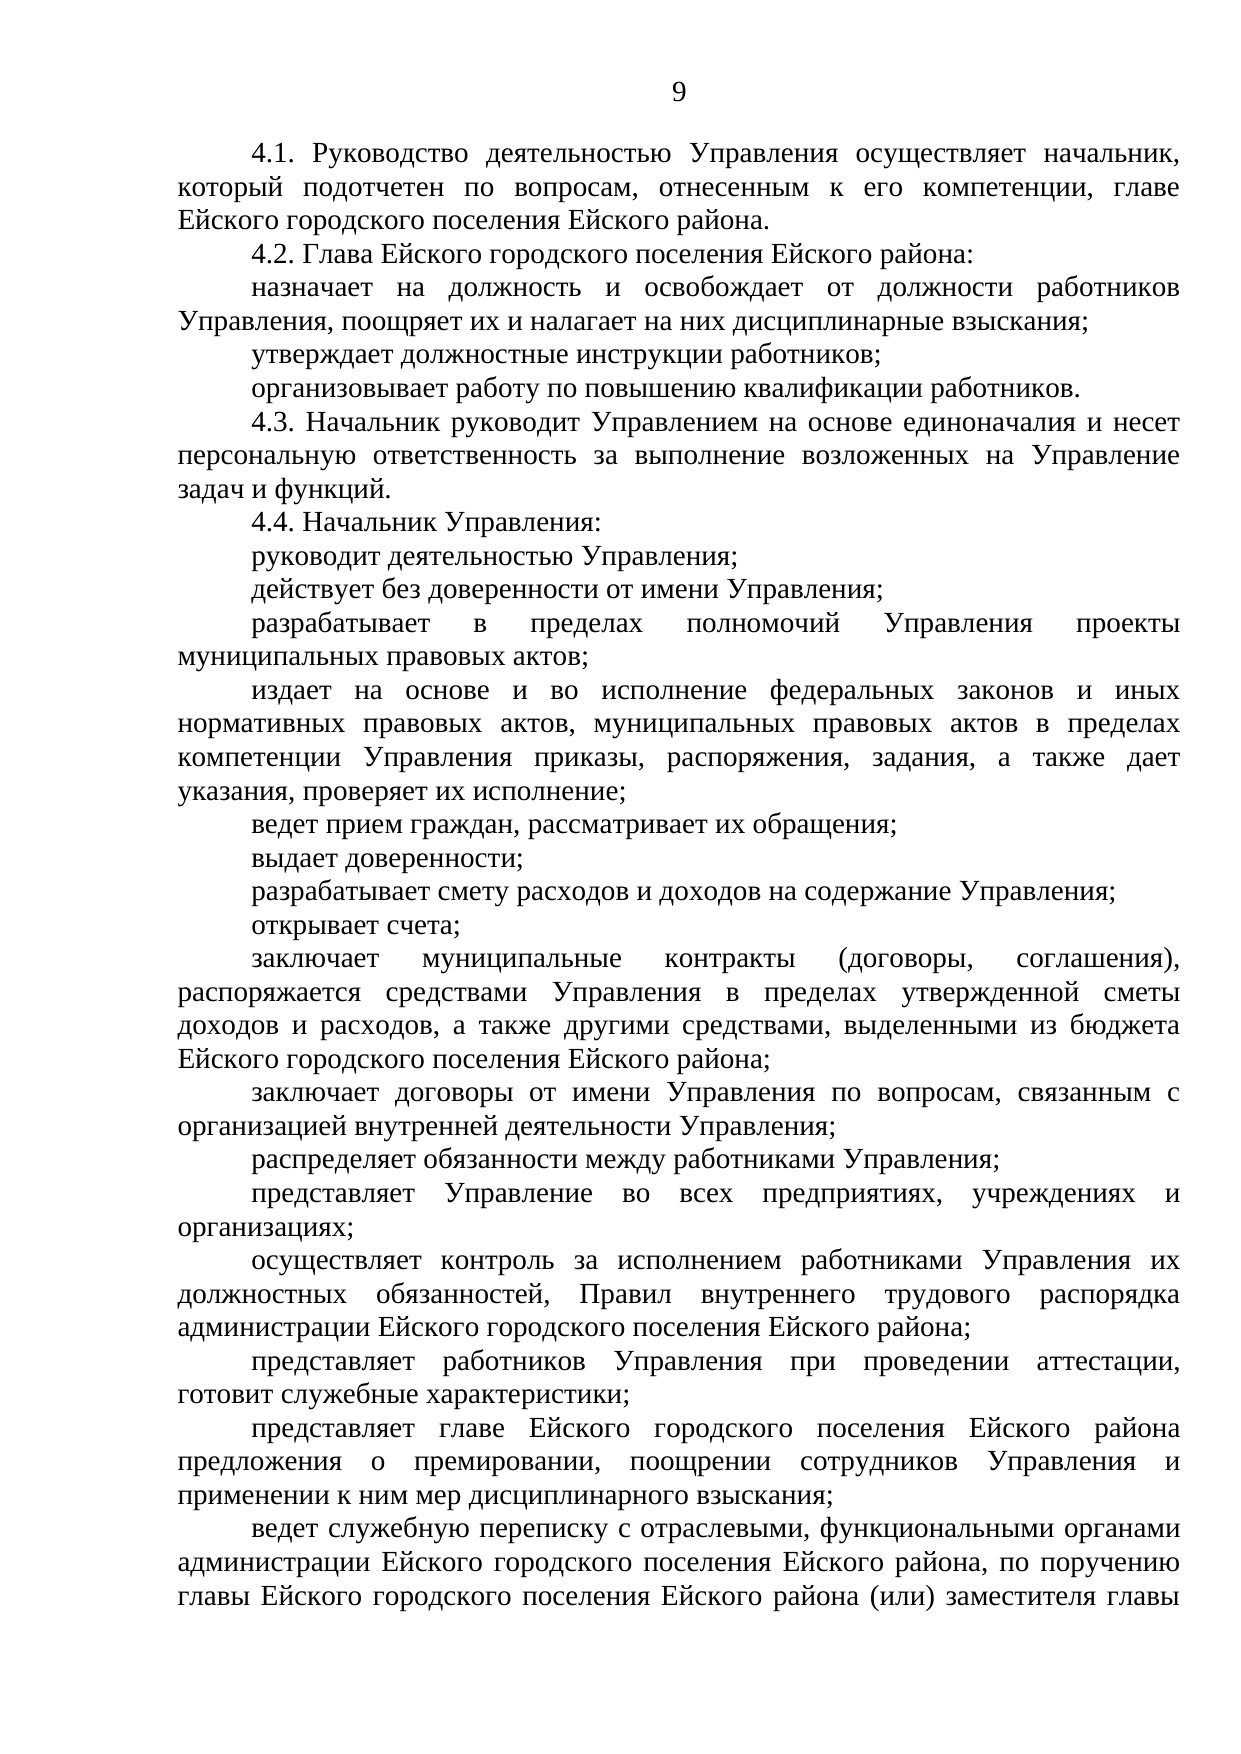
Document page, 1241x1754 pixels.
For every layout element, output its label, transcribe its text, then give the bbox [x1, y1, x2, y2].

text открывает счета; [177, 907, 1181, 940]
text разрабатывает в пределах полномочий Управления проекты муниципальных правовых актов; [177, 605, 1181, 672]
text организовывает работу по повышению квалификации работников. [177, 370, 1181, 404]
text заключает договоры от имени Управления по вопросам, связанным с организацией внутренней деятельности Управления; [177, 1074, 1181, 1142]
text назначает на должность и освобождает от должности работников Управления, поощряет их и налагает на них дисциплинарные взыскания; [177, 269, 1181, 337]
text утверждает должностные инструкции работников; [177, 337, 1181, 370]
text представляет главе Ейского городского поселения Ейского района предложения о премировании, поощрении сотрудников Управления и применении к ним мер дисциплинарного взыскания; [177, 1410, 1181, 1511]
text руководит деятельностью Управления; [177, 538, 1181, 571]
text издает на основе и во исполнение федеральных законов и иных нормативных правовых актов, муниципальных правовых актов в пределах компетенции Управления приказы, распоряжения, задания, а также дает указания, проверяет их исполнение; [177, 672, 1181, 806]
text ведет прием граждан, рассматривает их обращения; [177, 806, 1181, 840]
text 4.3. Начальник руководит Управлением на основе единоначалия и несет персональную ответственность за выполнение возложенных на Управление задач и функций. [177, 404, 1181, 504]
text 4.1. Руководство деятельностью Управления осуществляет начальник, который подотчетен по вопросам, отнесенным к его компетенции, главе Ейского городского поселения Ейского района. [177, 135, 1181, 236]
text выдает доверенности; [177, 840, 1181, 873]
text представляет работников Управления при проведении аттестации, готовит служебные характеристики; [177, 1343, 1181, 1410]
text заключает муниципальные контракты (договоры, соглашения), распоряжается средствами Управления в пределах утвержденной сметы доходов и расходов, а также другими средствами, выделенными из бюджета Ейского городского поселения Ейского района; [177, 940, 1181, 1074]
text 4.4. Начальник Управления: [177, 504, 1181, 538]
text распределяет обязанности между работниками Управления; [177, 1142, 1181, 1175]
text осуществляет контроль за исполнением работниками Управления их должностных обязанностей, Правил внутреннего трудового распорядка администрации Ейского городского поселения Ейского района; [177, 1242, 1181, 1343]
text 4.2. Глава Ейского городского поселения Ейского района: [177, 236, 1181, 269]
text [177, 1511, 1181, 1611]
list представляет Управление во всех предприятиях, учреждениях и организациях; [177, 1175, 1181, 1242]
text разрабатывает смету расходов и доходов на содержание Управления; [177, 873, 1181, 907]
text действует без доверенности от имени Управления; [177, 571, 1181, 605]
